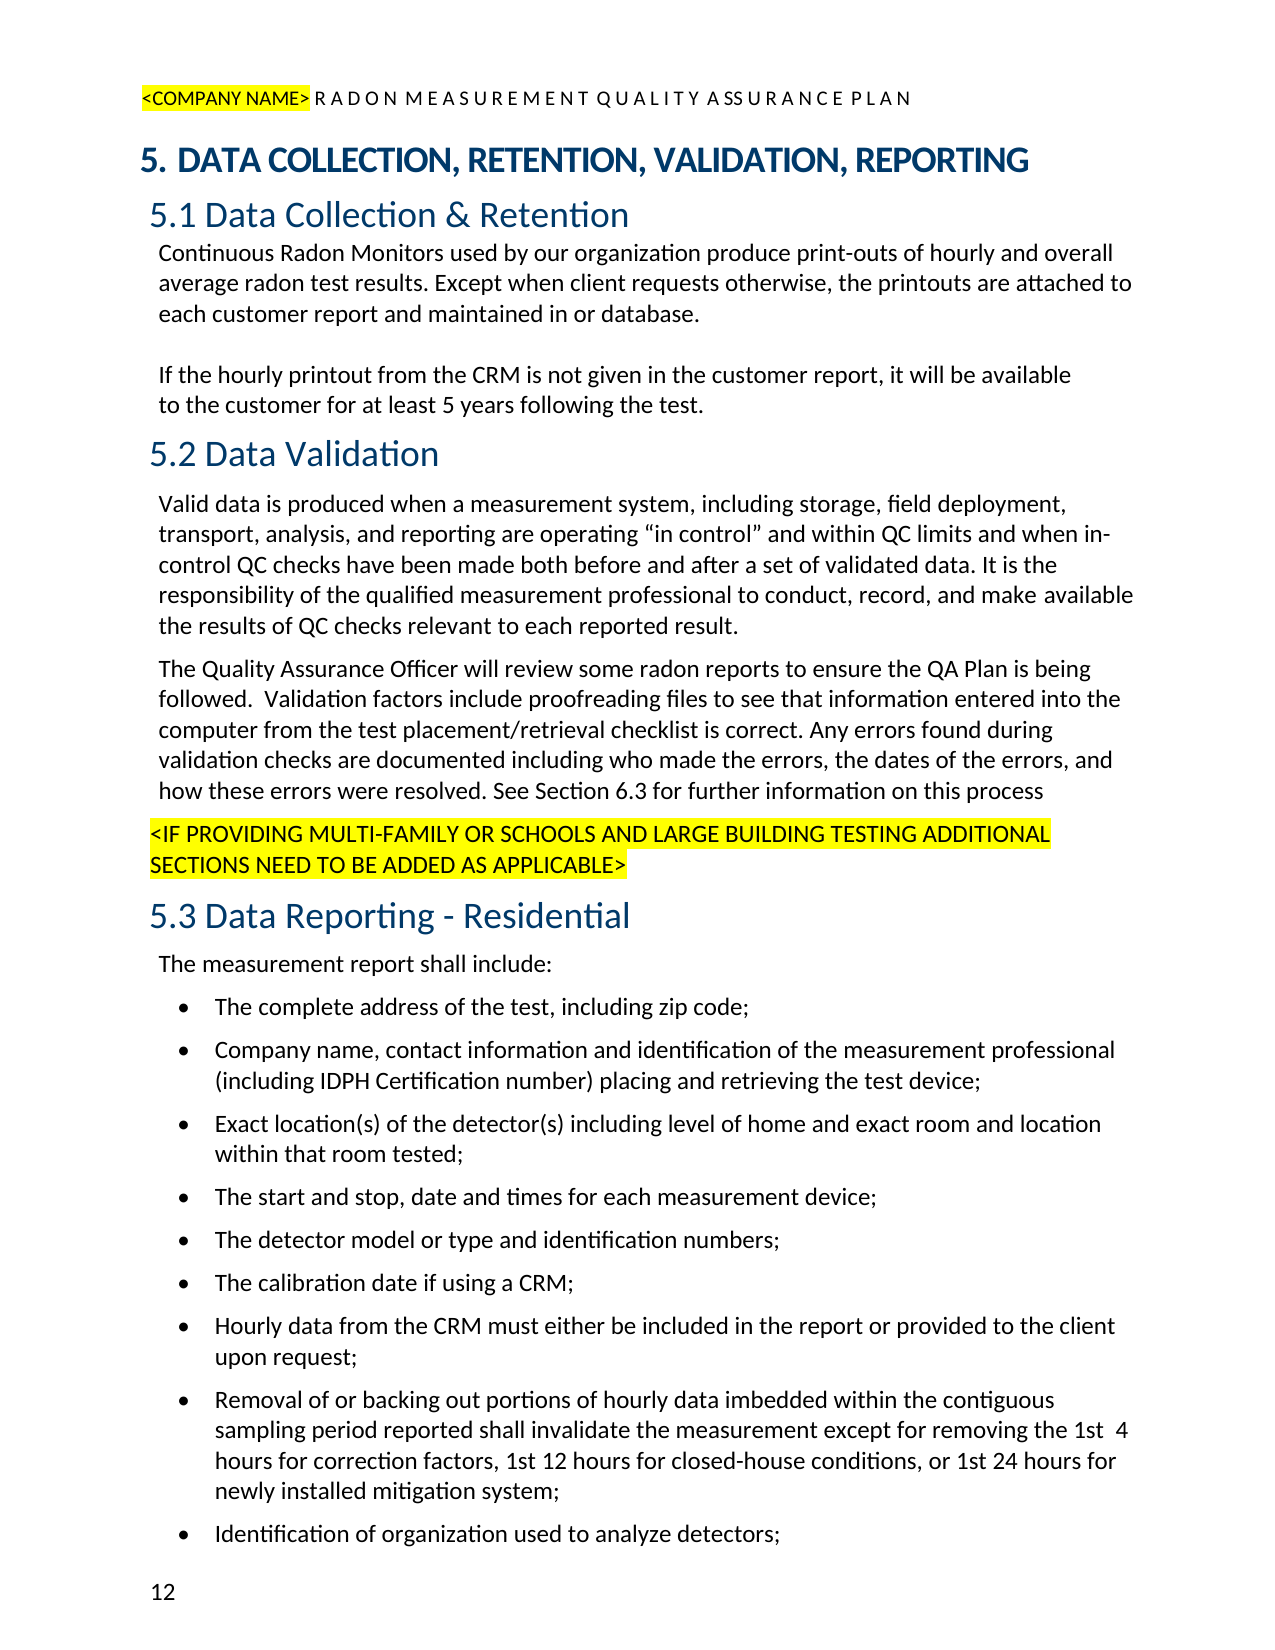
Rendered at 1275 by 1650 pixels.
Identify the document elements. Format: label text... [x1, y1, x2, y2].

subtitle 5.1 Data Collection & Retention [149, 191, 1142, 237]
list Identification of organization used to analyze detectors; [177, 1518, 1142, 1549]
list The detector model or type and identification numbers; [177, 1224, 1142, 1255]
subtitle 5.3 Data Reporting - Residential [149, 892, 1142, 938]
subtitle 5.2 Data Validation [149, 430, 1142, 476]
list Exact location(s) of the detector(s) including level of home and exact room and location within that room tested; [177, 1108, 1142, 1169]
text Continuous Radon Monitors used by our organization produce print-outs of hourly and overall average radon test results. Except when client requests otherwise, the printouts are attached to each customer report and maintained in or database. [158, 237, 1142, 328]
text The measurement report shall include: [158, 948, 1142, 979]
list Removal of or backing out portions of hourly data imbedded within the contiguous sampling period reported shall invalidate the measurement except for removing the 1st 4 hours for correction factors, 1st 12 hours for closed-house conditions, or 1st 24 hours for newly installed mitigation system; [177, 1384, 1142, 1506]
list The complete address of the test, including zip code; [177, 991, 1142, 1022]
subtitle <IF PROVIDING MULTI-FAMILY OR SCHOOLS AND LARGE BUILDING TESTING ADDITIONAL SECTIONS NEED TO BE ADDED AS APPLICABLE> [627, 818, 1142, 879]
subtitle DATA COLLECTION, RETENTION, VALIDATION, REPORTING [139, 136, 1142, 181]
text Valid data is produced when a measurement system, including storage, field deployment, transport, analysis, and reporting are operating “in control” and within QC limits and when in- control QC checks have been made both before and after a set of validated data. It is the responsibility of the qualified measurement professional to conduct, record, and make available the results of QC checks relevant to each reported result. [158, 488, 1142, 641]
list The calibration date if using a CRM; [177, 1267, 1142, 1298]
text If the hourly printout from the CRM is not given in the customer report, it will be available to the customer for at least 5 years following the test. [158, 359, 1093, 420]
text The Quality Assurance Officer will review some radon reports to ensure the QA Plan is being followed. Validation factors include proofreading files to see that information entered into the computer from the test placement/retrieval checklist is correct. Any errors found during validation checks are documented including who made the errors, the dates of the errors, and how these errors were resolved. See Section 6.3 for further information on this process [158, 653, 1142, 806]
list The start and stop, date and times for each measurement device; [177, 1181, 1142, 1212]
list Hourly data from the CRM must either be included in the report or provided to the client upon request; [177, 1310, 1142, 1371]
list Company name, contact information and identification of the measurement professional (including IDPH Certification number) placing and retrieving the test device; [177, 1034, 1142, 1095]
